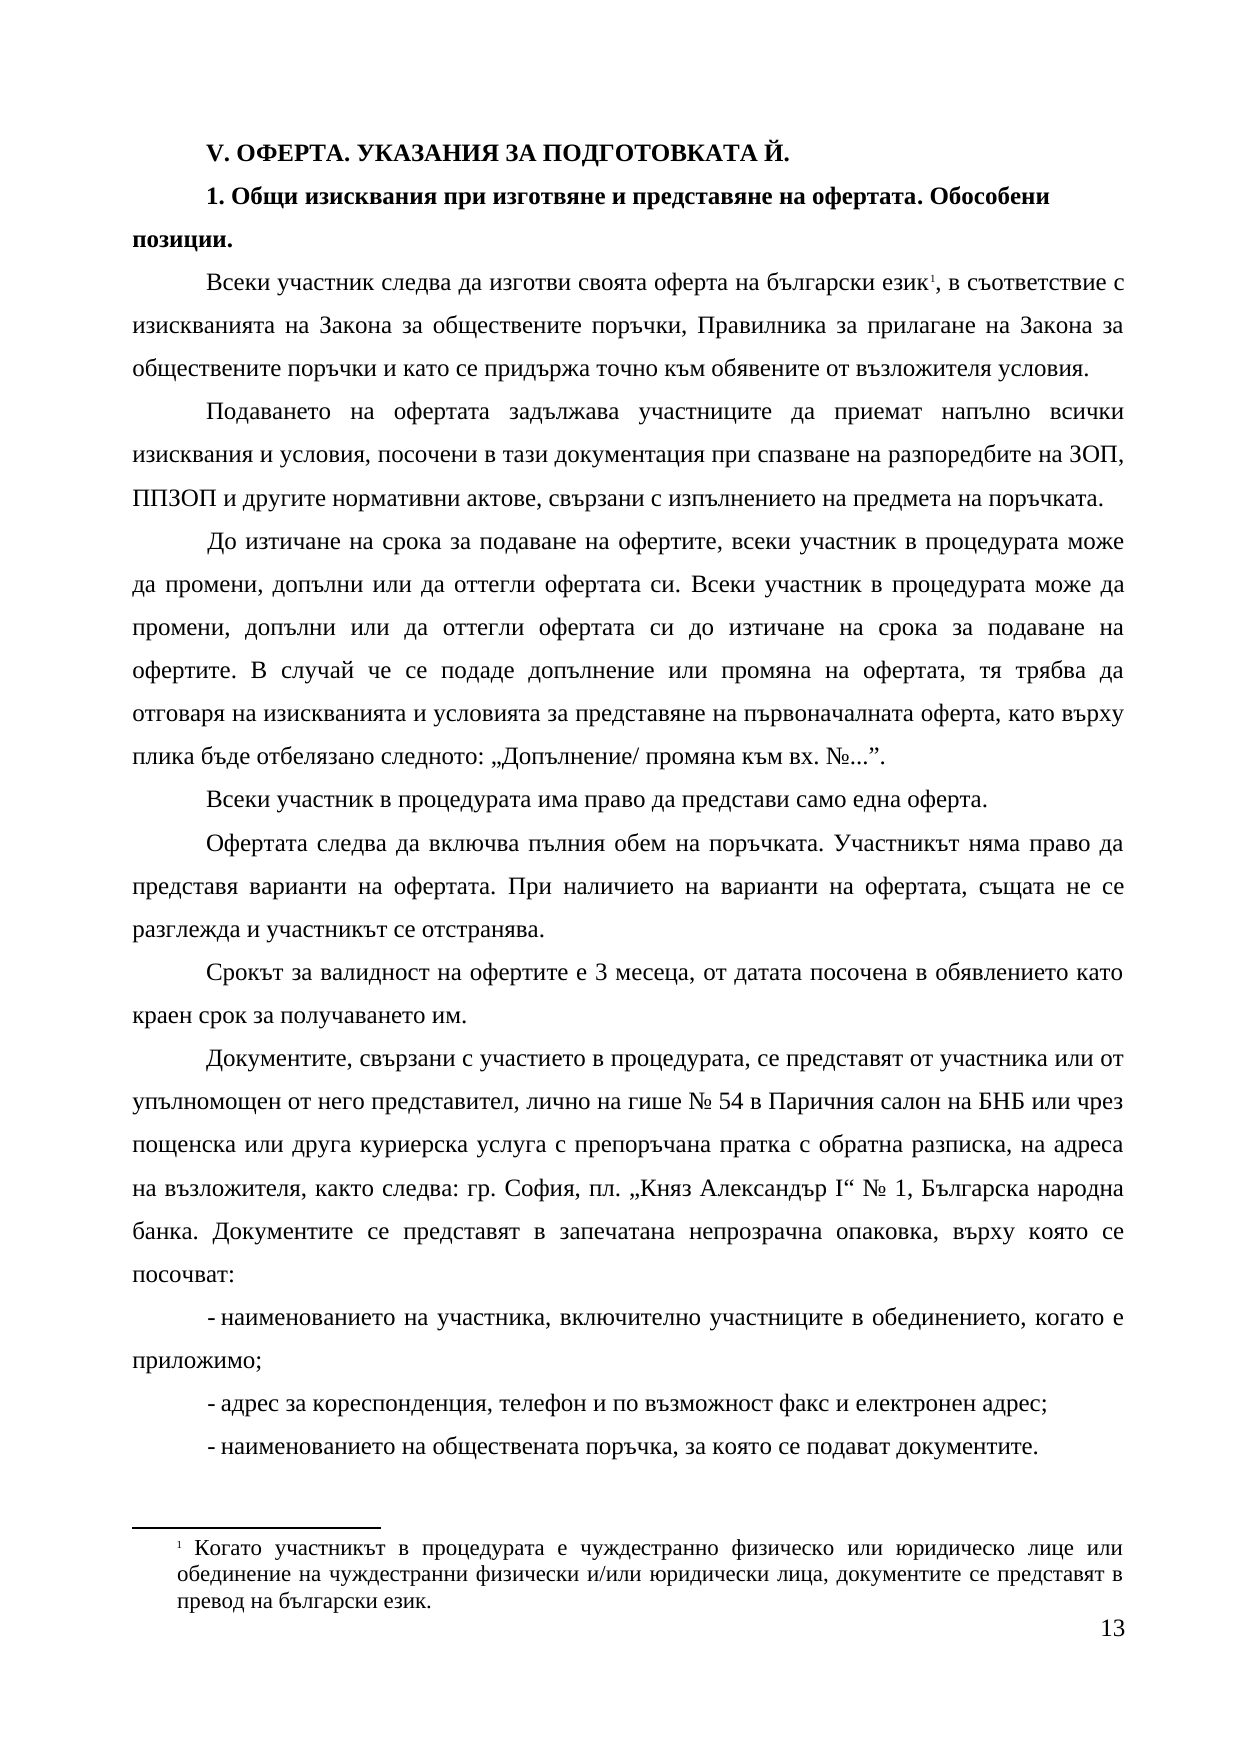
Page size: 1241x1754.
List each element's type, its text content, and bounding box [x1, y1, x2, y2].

list наименованието на обществената поръчка, за която се подават документите. [132, 1431, 1125, 1460]
subtitle V. ОФЕРТА. УКАЗАНИЯ ЗА ПОДГОТОВКАТА Й. [132, 138, 1125, 166]
text Подаването на офертата задължава участниците да приемат напълно всички изисквания и условия, посочени в тази документация при спазване на разпоредбите на ЗОП, ППЗОП и другите нормативни актове, свързани с изпълнението на предмета на поръчката. [132, 396, 1125, 511]
text Документите, свързани с участието в процедурата, се представят от участника или от упълномощен от него представител, лично на гише № 54 в Паричния салон на БНБ или чрез пощенска или друга куриерска услуга с препоръчана пратка с обратна разписка, на адреса на възложителя, както следва: гр. София, пл. „Княз Александър I“ № 1, Българска народна банка. Документите се представят в запечатана непрозрачна опаковка, върху която се посочват: [132, 1043, 1125, 1288]
text До изтичане на срока за подаване на офертите, всеки участник в процедурата може да промени, допълни или да оттегли офертата си. Всеки участник в процедурата може да промени, допълни или да оттегли офертата си до изтичане на срока за подаване на офертите. В случай че се подаде допълнение или промяна на офертата, тя трябва да отговаря на изискванията и условията за представяне на първоначалната оферта, като върху плика бъде отбелязано следното: „Допълнение/ промяна към вх. №...”. [132, 526, 1125, 770]
text Всеки участник в процедурата има право да представи само една оферта. [132, 784, 1125, 813]
subtitle 1. Общи изисквания при изготвяне и представяне на офертата. Обособени позиции. [132, 181, 1125, 253]
list адрес за кореспонденция, телефон и по възможност факс и електронен адрес; [132, 1388, 1125, 1417]
text Всеки участник следва да изготви своята оферта на български език, в съответствие с изискванията на Закона за обществените поръчки, Правилника за прилагане на Закона за обществените поръчки и като се придържа точно към обявените от възложителя условия. [132, 267, 1125, 382]
list наименованието на участника, включително участниците в обединението, когато е приложимо; [132, 1302, 1125, 1374]
text Срокът за валидност на офертите е 3 месеца, от датата посочена в обявлението като краен срок за получаването им. [132, 957, 1125, 1029]
text Офертата следва да включва пълния обем на поръчката. Участникът няма право да представя варианти на офертата. При наличието на варианти на офертата, същата не се разглежда и участникът се отстранява. [132, 828, 1125, 943]
